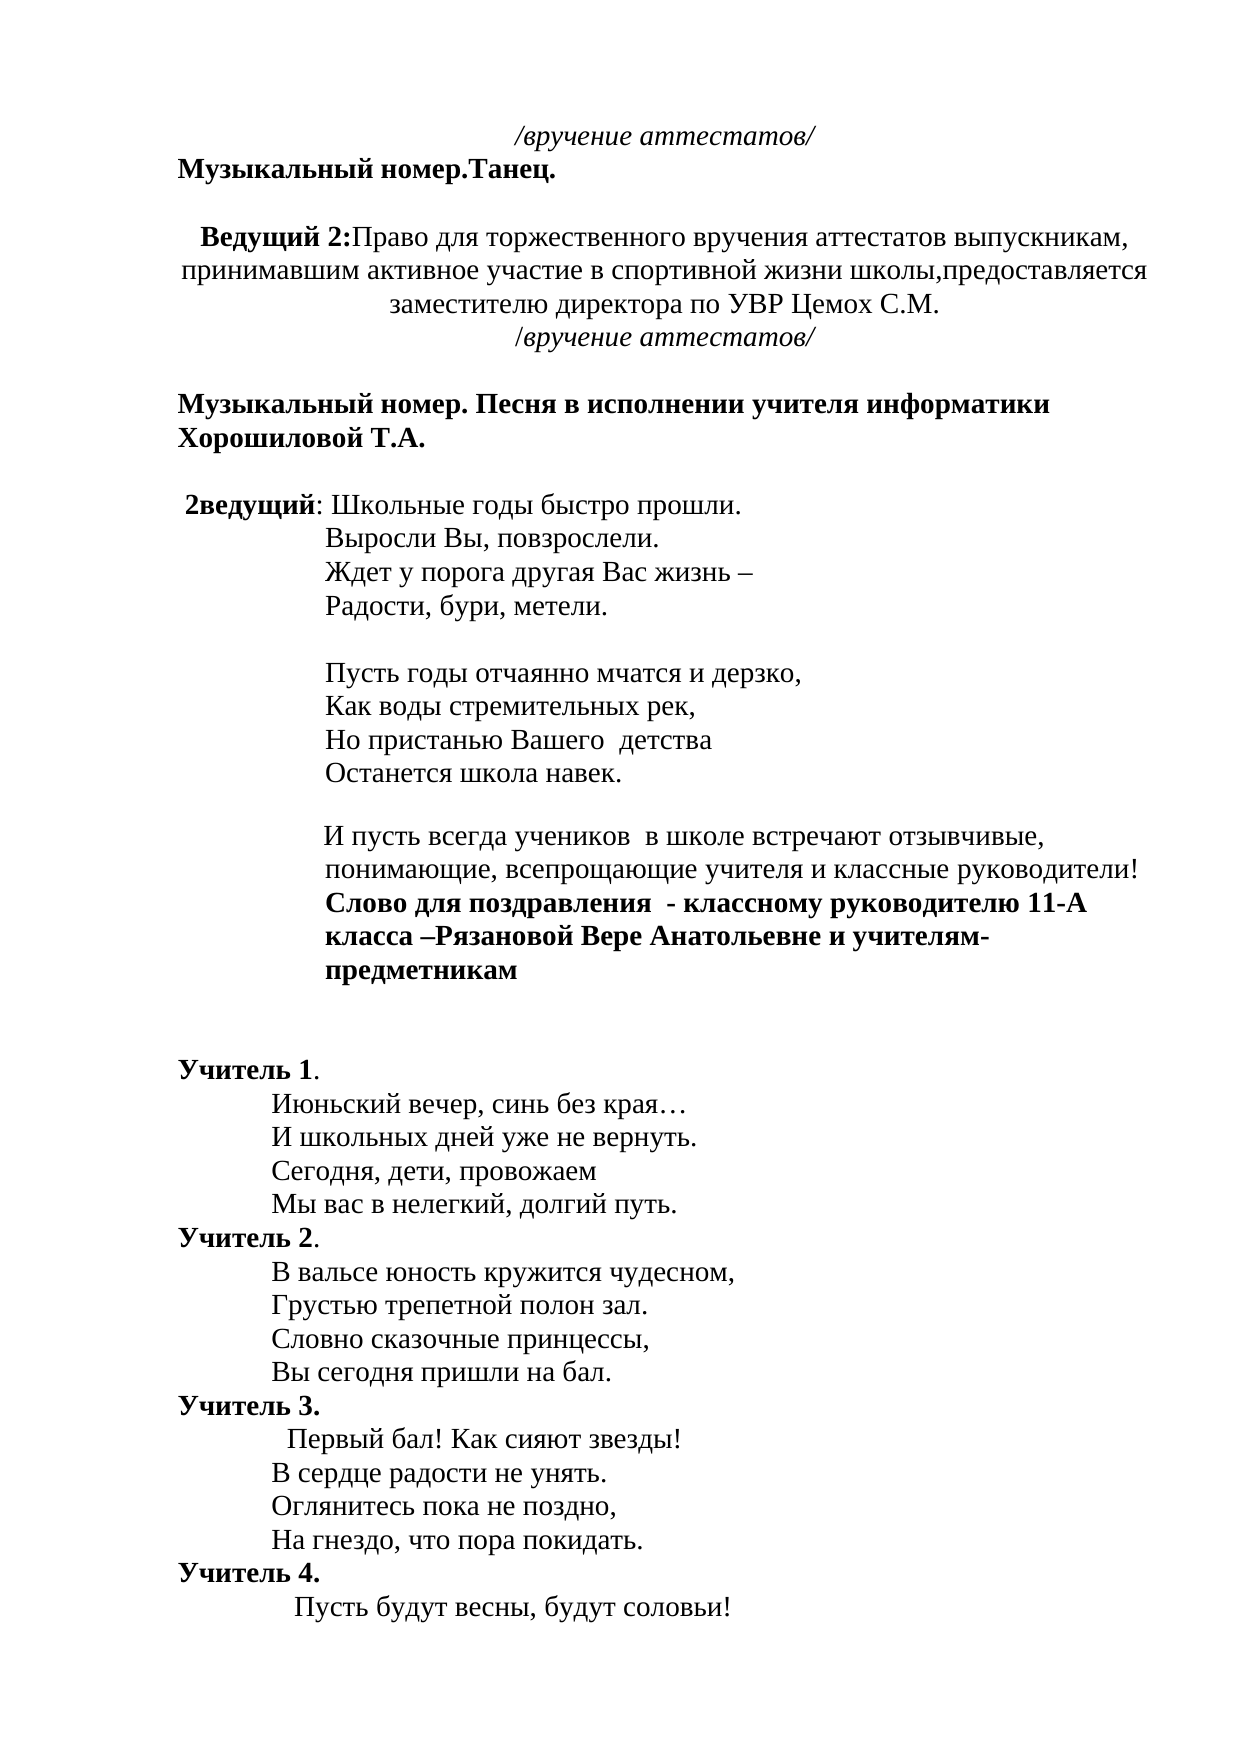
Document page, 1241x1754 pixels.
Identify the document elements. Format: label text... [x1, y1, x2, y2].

text Музыкальный номер. Песня в исполнении учителя информатики Хорошиловой Т.А. [177, 386, 1152, 453]
text Учитель 1. [177, 1052, 1152, 1086]
text Июньский вечер, синь без края… [271, 1086, 1152, 1119]
text 2ведущий: Школьные годы быстро прошли. Выросли Вы, повзрослели. Ждет у порога другая Вас жизнь – Радости, бури, метели. [177, 487, 1152, 621]
text И школьных дней уже не вернуть. [271, 1119, 1152, 1153]
text В вальсе юность кружится чудесном, [271, 1254, 1152, 1287]
text /вручение аттестатов/ [177, 118, 1152, 152]
text Мы вас в нелегкий, долгий путь. [271, 1187, 1152, 1220]
text Сегодня, дети, провожаем [271, 1153, 1152, 1187]
text Музыкальный номер.Танец. [177, 152, 1152, 185]
text На гнездо, что пора покидать. [271, 1522, 1152, 1556]
text Оглянитесь пока не поздно, [271, 1488, 1152, 1522]
text В сердце радости не унять. [271, 1455, 1152, 1488]
text Учитель 2. [177, 1220, 1152, 1254]
text Словно сказочные принцессы, [271, 1321, 1152, 1354]
text Учитель 3. [177, 1388, 1152, 1421]
text Первый бал! Как сияют звезды! [177, 1421, 1152, 1455]
text Вы сегодня пришли на бал. [271, 1354, 1152, 1388]
text /вручение аттестатов/ [177, 319, 1152, 353]
text И пусть всегда учеников в школе встречают отзывчивые, понимающие, всепрощающие учителя и классные руководители! Слово для поздравления - классному руководителю 11-А класса –Рязановой Вере Анатольевне и учителям-предметникам [177, 818, 1152, 985]
text Пусть будут весны, будут соловьи! [177, 1589, 1152, 1623]
text Учитель 4. [177, 1556, 1152, 1589]
text Грустью трепетной полон зал. [271, 1287, 1152, 1321]
text Ведущий 2:Право для торжественного вручения аттестатов выпускникам, принимавшим активное участие в спортивной жизни школы,предоставляется заместителю директора по УВР Цемох С.М. [177, 219, 1152, 319]
text Пусть годы отчаянно мчатся и дерзко, Как воды стремительных рек, Но пристанью Вашего детства Останется школа навек. [177, 621, 1152, 818]
